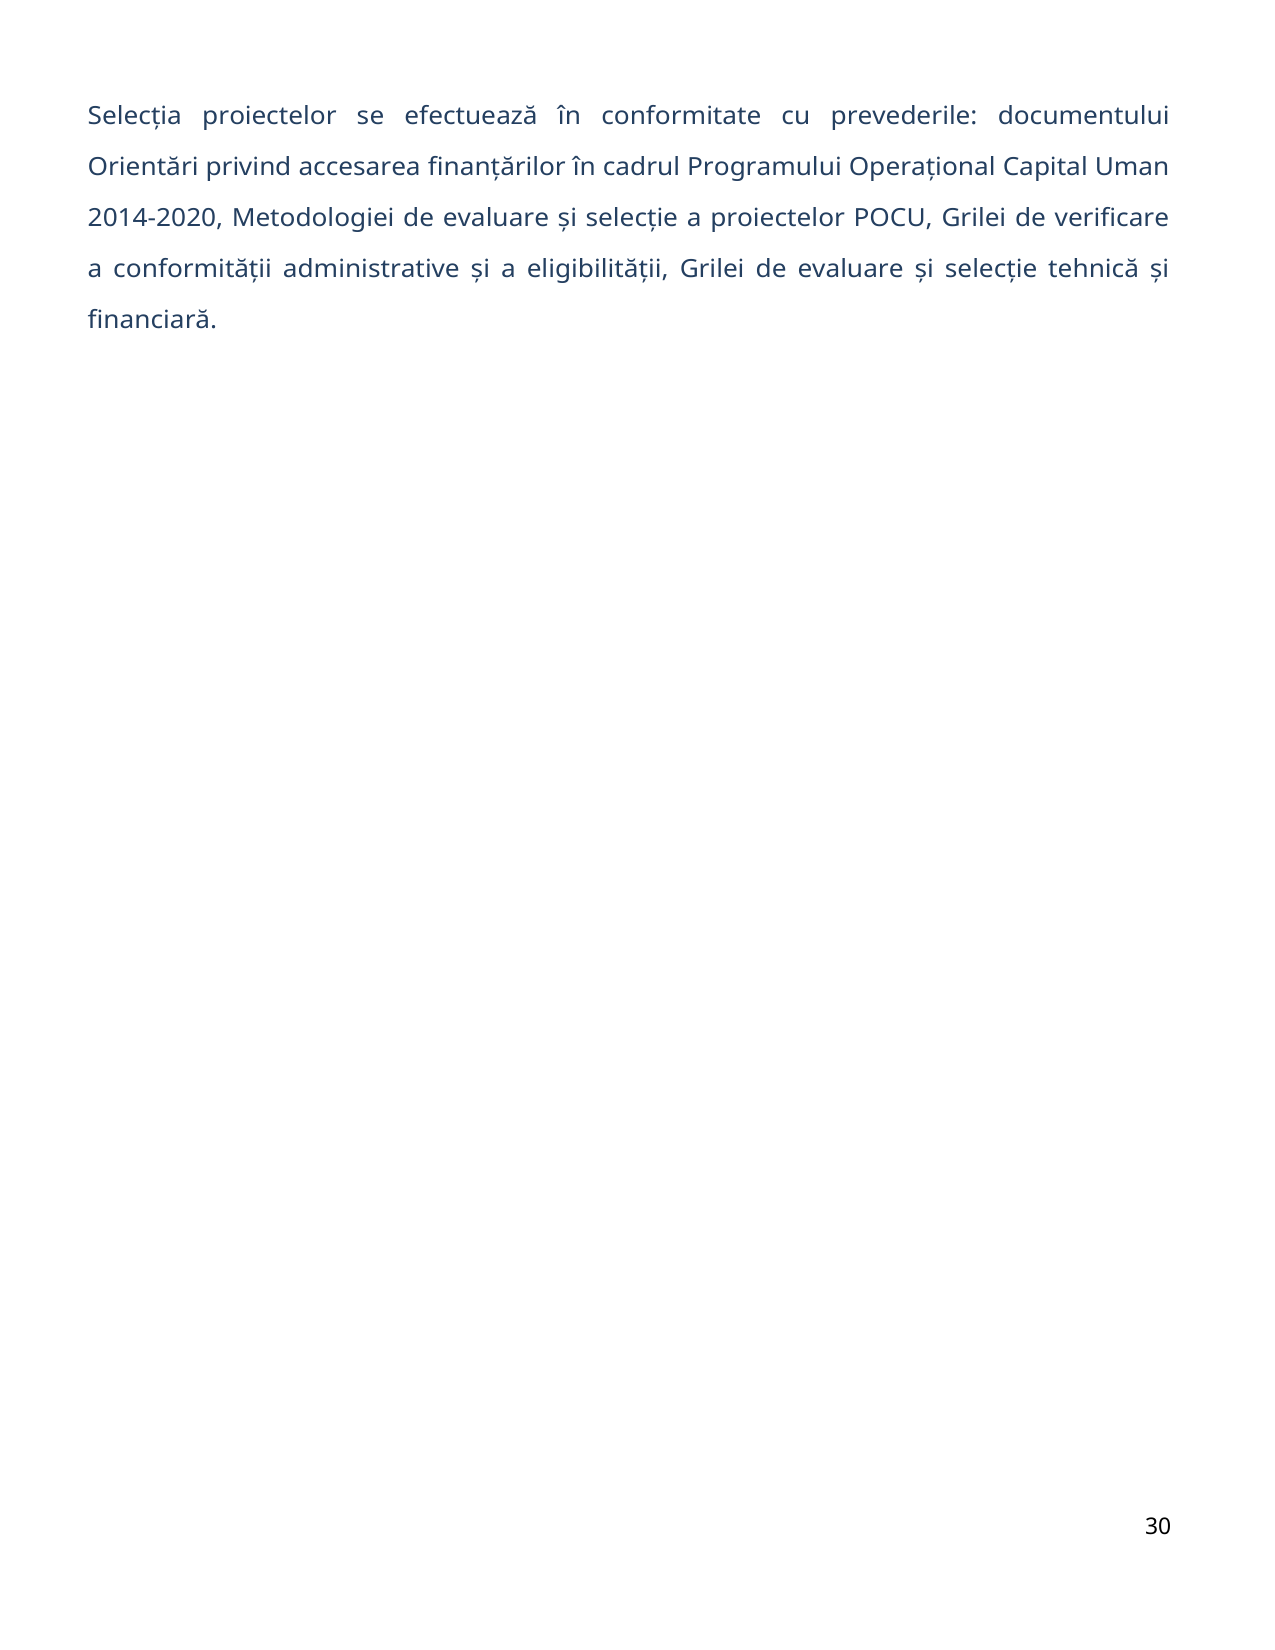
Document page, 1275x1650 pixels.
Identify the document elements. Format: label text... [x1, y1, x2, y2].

text Selecția proiectelor se efectuează în conformitate cu prevederile: documentului Orientări privind accesarea finanțărilor în cadrul Programului Operațional Capital Uman 2014-2020, Metodologiei de evaluare și selecție a proiectelor POCU, Grilei de verificare a conformității administrative și a eligibilității, Grilei de evaluare și selecție tehnică și financiară. [87, 98, 1171, 336]
